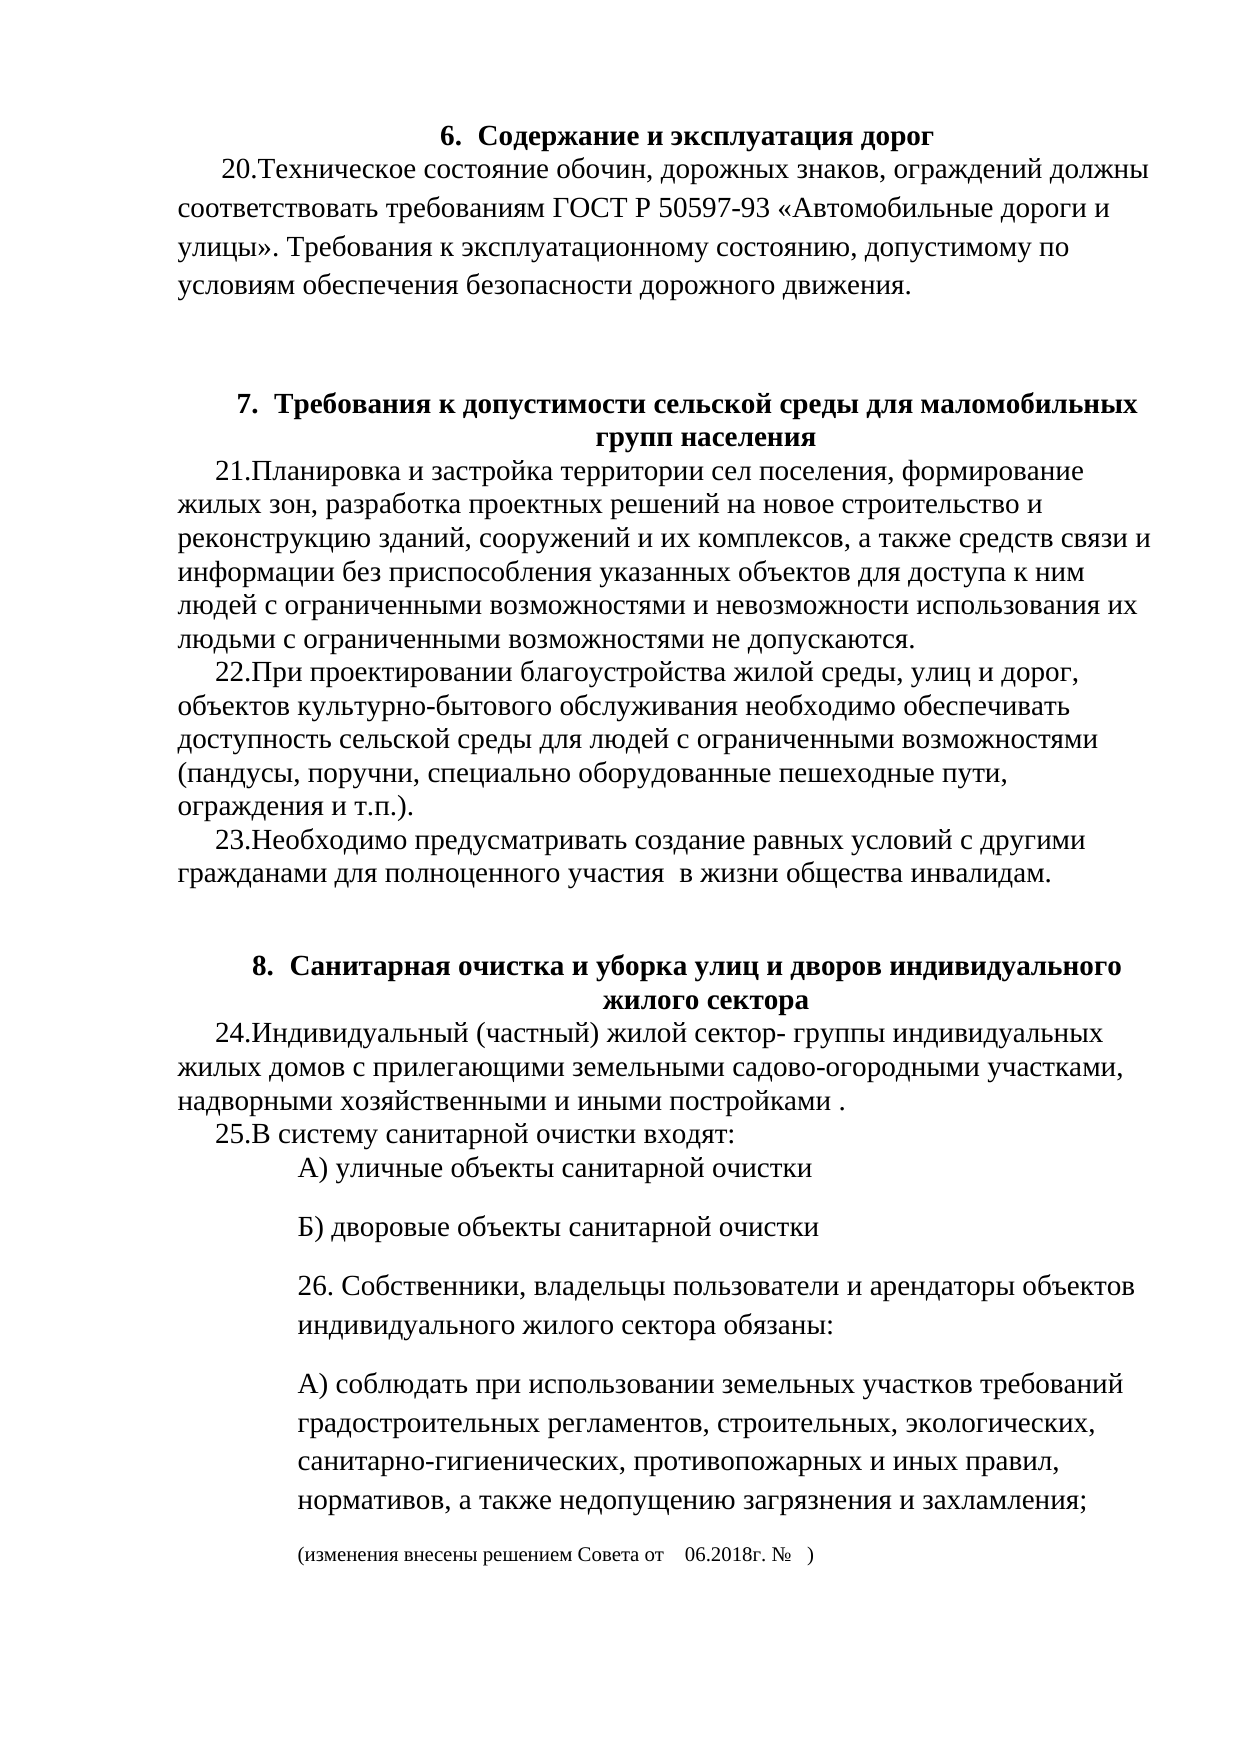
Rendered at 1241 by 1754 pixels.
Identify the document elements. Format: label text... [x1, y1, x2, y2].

list 22.При проектировании благоустройства жилой среды, улиц и дорог, объектов культурно-бытового обслуживания необходимо обеспечивать доступность сельской среды для людей с ограниченными возможностями (пандусы, поручни, специально оборудованные пешеходные пути, ограждения и т.п.). [177, 654, 1152, 822]
text А) соблюдать при использовании земельных участков требований градостроительных регламентов, строительных, экологических, санитарно-гигиенических, противопожарных и иных правил, нормативов, а также недопущению загрязнения и захламления; [297, 1366, 1152, 1516]
list Санитарная очистка и уборка улиц и дворов индивидуального жилого сектора [222, 948, 1152, 1016]
list 21.Планировка и застройка территории сел поселения, формирование жилых зон, разработка проектных решений на новое строительство и реконструкцию зданий, сооружений и их комплексов, а также средств связи и информации без приспособления указанных объектов для доступа к ним людей с ограниченными возможностями и невозможности использования их людьми с ограниченными возможностями не допускаются. [177, 453, 1152, 654]
text 20.Техническое состояние обочин, дорожных знаков, ограждений должны соответствовать требованиям ГОСТ Р 50597-93 «Автомобильные дороги и улицы». Требования к эксплуатационному состоянию, допустимому по условиям обеспечения безопасности дорожного движения. [177, 152, 1152, 301]
text А) уличные объекты санитарной очистки [297, 1150, 1152, 1183]
list 25.В систему санитарной очистки входят: [177, 1116, 1152, 1150]
list 24.Индивидуальный (частный) жилой сектор- группы индивидуальных жилых домов с прилегающими земельными садово-огородными участками, надворными хозяйственными и иными постройками . [177, 1016, 1152, 1116]
text (изменения внесены решением Совета от 06.2018г. № ) [297, 1541, 1152, 1566]
list Требования к допустимости сельской среды для маломобильных групп населения [222, 386, 1152, 453]
list Содержание и эксплуатация дорог [222, 118, 1152, 152]
text 26. Собственники, владельцы пользователи и арендаторы объектов индивидуального жилого сектора обязаны: [297, 1268, 1152, 1341]
list 23.Необходимо предусматривать создание равных условий с другими гражданами для полноценного участия в жизни общества инвалидам. [177, 822, 1152, 889]
text Б) дворовые объекты санитарной очистки [297, 1209, 1152, 1243]
